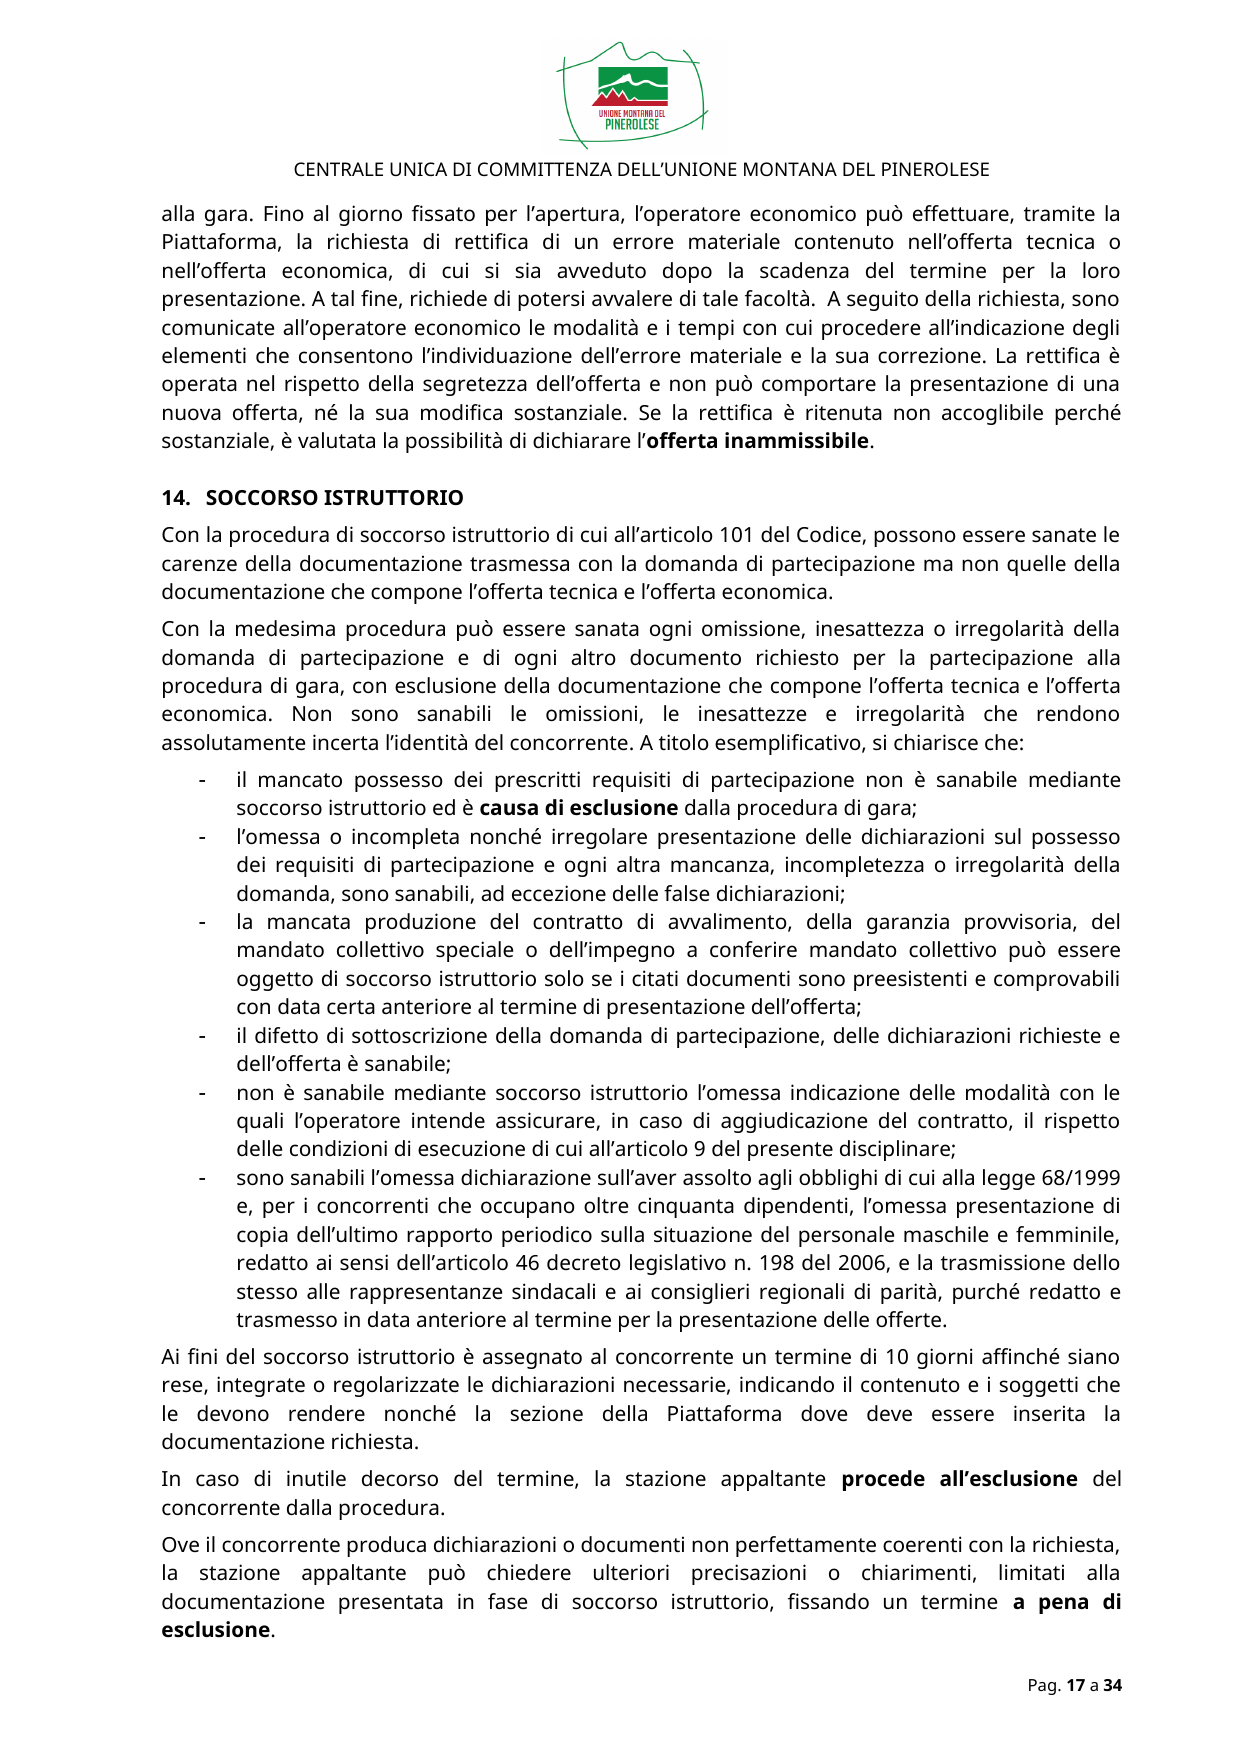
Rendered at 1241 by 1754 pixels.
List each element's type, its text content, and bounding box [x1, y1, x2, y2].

list non è sanabile mediante soccorso istruttorio l’omessa indicazione delle modalità con le quali l’operatore intende assicurare, in caso di aggiudicazione del contratto, il rispetto delle condizioni di esecuzione di cui all’articolo 9 del presente disciplinare; [199, 1078, 1122, 1163]
text In caso di inutile decorso del termine, la stazione appaltante procede all’esclusione del concorrente dalla procedura. [161, 1464, 1122, 1521]
list l’omessa o incompleta nonché irregolare presentazione delle dichiarazioni sul possesso dei requisiti di partecipazione e ogni altra mancanza, incompletezza o irregolarità della domanda, sono sanabili, ad eccezione delle false dichiarazioni; [199, 822, 1122, 907]
text Con la medesima procedura può essere sanata ogni omissione, inesattezza o irregolarità della domanda di partecipazione e di ogni altro documento richiesto per la partecipazione alla procedura di gara, con esclusione della documentazione che compone l’offerta tecnica e l’offerta economica. Non sono sanabili le omissioni, le inesattezze e irregolarità che rendono assolutamente incerta l’identità del concorrente. A titolo esemplificativo, si chiarisce che: [161, 614, 1122, 756]
list il difetto di sottoscrizione della domanda di partecipazione, delle dichiarazioni richieste e dell’offerta è sanabile; [199, 1021, 1122, 1078]
list il mancato possesso dei prescritti requisiti di partecipazione non è sanabile mediante soccorso istruttorio ed è causa di esclusione dalla procedura di gara; [199, 765, 1122, 822]
subtitle SOCCORSO ISTRUTTORIO [161, 483, 1122, 512]
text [161, 199, 1122, 455]
text Con la procedura di soccorso istruttorio di cui all’articolo 101 del Codice, possono essere sanate le carenze della documentazione trasmessa con la domanda di partecipazione ma non quelle della documentazione che compone l’offerta tecnica e l’offerta economica. [161, 520, 1122, 606]
text Ai fini del soccorso istruttorio è assegnato al concorrente un termine di 10 giorni affinché siano rese, integrate o regolarizzate le dichiarazioni necessarie, indicando il contenuto e i soggetti che le devono rendere nonché la sezione della Piattaforma dove deve essere inserita la documentazione richiesta. [161, 1342, 1122, 1456]
list la mancata produzione del contratto di avvalimento, della garanzia provvisoria, del mandato collettivo speciale o dell’impegno a conferire mandato collettivo può essere oggetto di soccorso istruttorio solo se i citati documenti sono preesistenti e comprovabili con data certa anteriore al termine di presentazione dell’offerta; [199, 907, 1122, 1021]
text Ove il concorrente produca dichiarazioni o documenti non perfettamente coerenti con la richiesta, la stazione appaltante può chiedere ulteriori precisazioni o chiarimenti, limitati alla documentazione presentata in fase di soccorso istruttorio, fissando un termine a pena di esclusione. [161, 1530, 1122, 1644]
list sono sanabili l’omessa dichiarazione sull’aver assolto agli obblighi di cui alla legge 68/1999 e, per i concorrenti che occupano oltre cinquanta dipendenti, l’omessa presentazione di copia dell’ultimo rapporto periodico sulla situazione del personale maschile e femminile, redatto ai sensi dell’articolo 46 decreto legislativo n. 198 del 2006, e la trasmissione dello stesso alle rappresentanze sindacali e ai consiglieri regionali di parità, purché redatto e trasmesso in data anteriore al termine per la presentazione delle offerte. [199, 1163, 1122, 1334]
